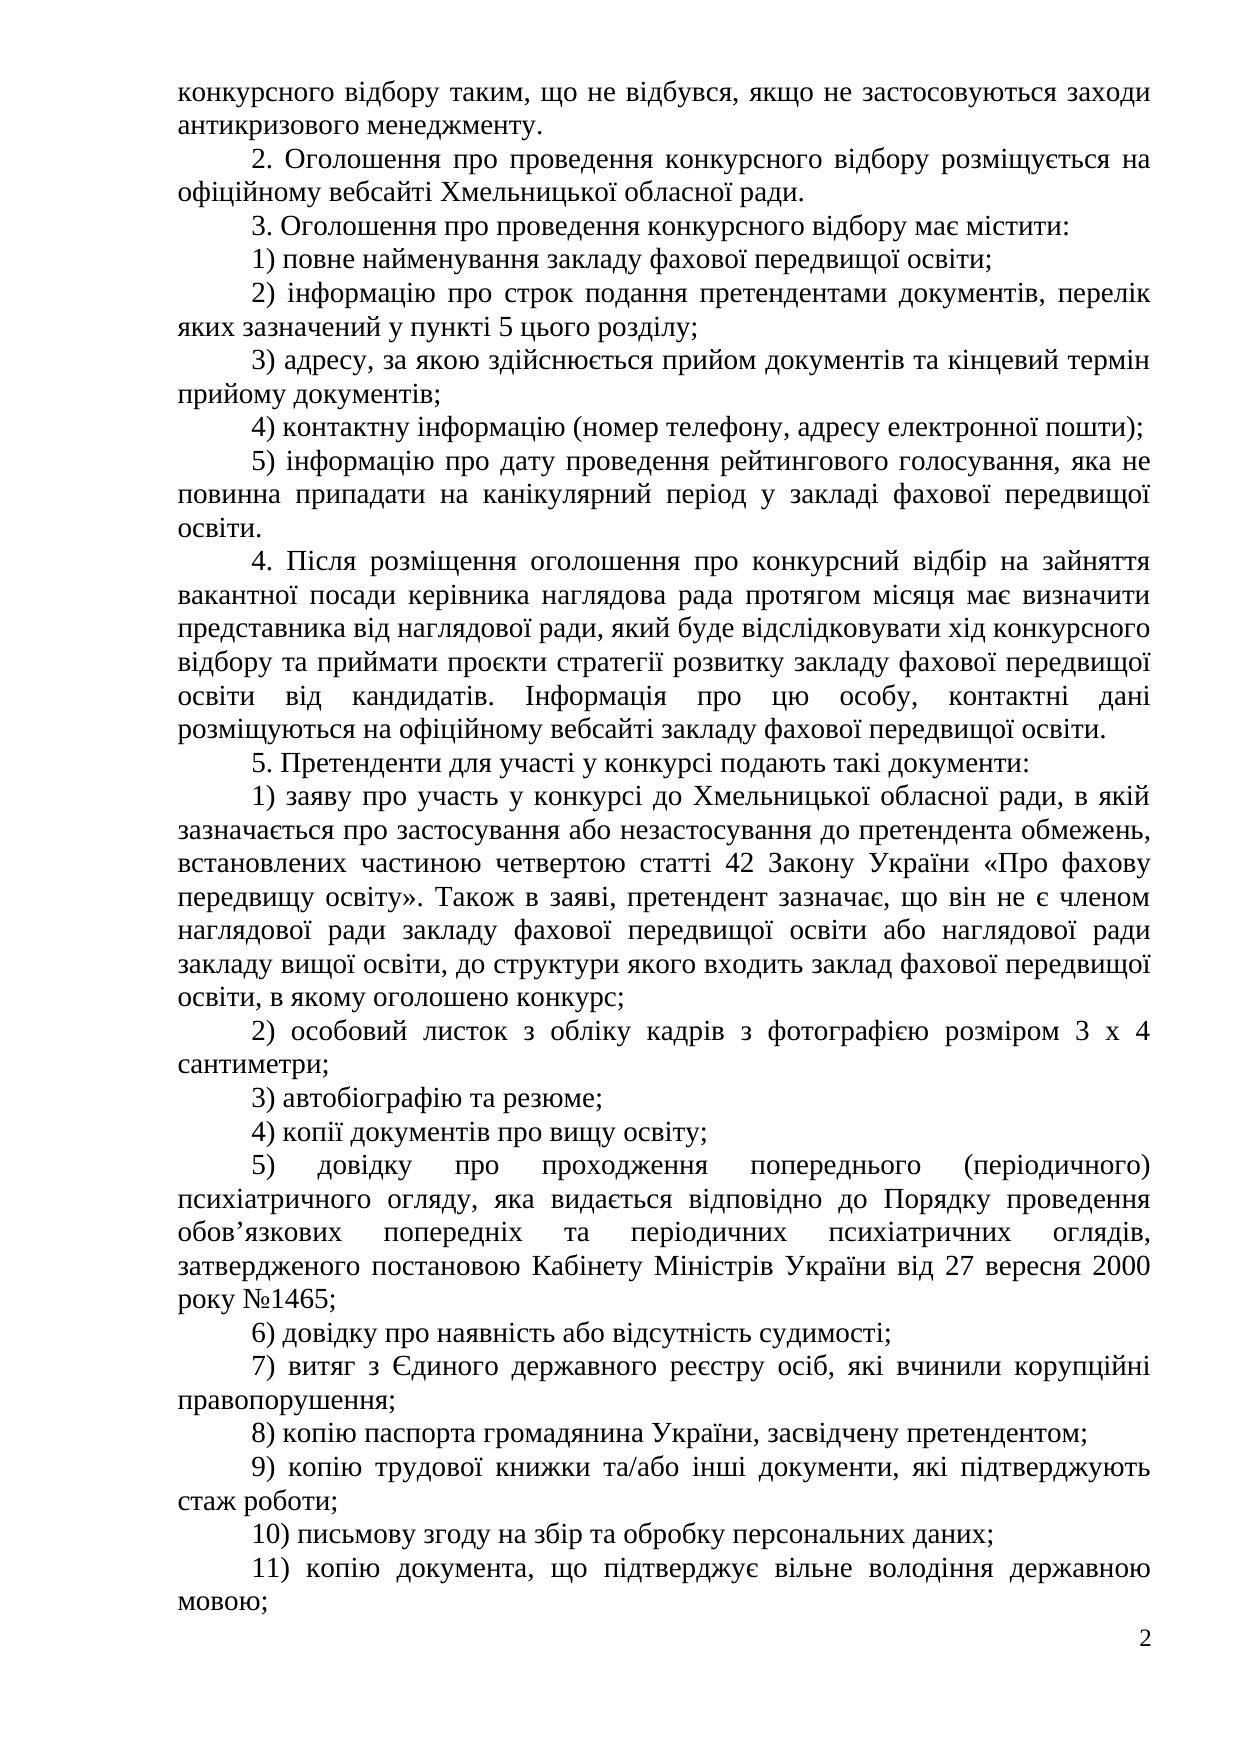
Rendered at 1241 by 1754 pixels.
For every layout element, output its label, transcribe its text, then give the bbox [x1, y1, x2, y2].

text 5) довідку про проходження попереднього (періодичного) психіатричного огляду, яка видається відповідно до Порядку проведення обов’язкових попередніх та періодичних психіатричних оглядів, затвердженого постановою Кабінету Міністрів України від 27 вересня 2000 року №1465; [177, 1147, 1152, 1315]
text 6) довідку про наявність або відсутність судимості; [177, 1315, 1152, 1348]
text 8) копію паспорта громадянина України, засвідчену претендентом; [177, 1416, 1152, 1449]
text 7) витяг з Єдиного державного реєстру осіб, які вчинили корупційні правопорушення; [177, 1348, 1152, 1416]
text 5) інформацію про дату проведення рейтингового голосування, яка не повинна припадати на канікулярний період у закладі фахової передвищої освіти. [177, 443, 1152, 543]
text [177, 74, 1152, 141]
text 3) автобіографію та резюме; [177, 1080, 1152, 1114]
text 2) інформацію про строк подання претендентами документів, перелік яких зазначений у пункті 5 цього розділу; [177, 275, 1152, 342]
text 5. Претенденти для участі у конкурсі подають такі документи: [177, 745, 1152, 778]
text 1) повне найменування закладу фахової передвищої освіти; [177, 242, 1152, 275]
text 3) адресу, за якою здійснюється прийом документів та кінцевий термін прийому документів; [177, 342, 1152, 409]
text 2) особовий листок з обліку кадрів з фотографією розміром 3 х 4 сантиметри; [177, 1013, 1152, 1080]
text 4) копії документів про вищу освіту; [177, 1114, 1152, 1147]
text 4) контактну інформацію (номер телефону, адресу електронної пошти); [177, 409, 1152, 443]
text 10) письмову згоду на збір та обробку персональних даних; [177, 1516, 1152, 1550]
text 9) копію трудової книжки та/або інші документи, які підтверджують стаж роботи; [177, 1449, 1152, 1516]
text 1) заяву про участь у конкурсі до Хмельницької обласної ради, в якій зазначається про застосування або незастосування до претендента обмежень, встановлених частиною четвертою статті 42 Закону України «Про фахову передвищу освіту». Також в заяві, претендент зазначає, що він не є членом наглядової ради закладу фахової передвищої освіти або наглядової ради закладу вищої освіти, до структури якого входить заклад фахової передвищої освіти, в якому оголошено конкурс; [177, 778, 1152, 1013]
text 4. Після розміщення оголошення про конкурсний відбір на зайняття вакантної посади керівника наглядова рада протягом місяця має визначити представника від наглядової ради, який буде відслідковувати хід конкурсного відбору та приймати проєкти стратегії розвитку закладу фахової передвищої освіти від кандидатів. Інформація про цю особу, контактні дані розміщуються на офіційному вебсайті закладу фахової передвищої освіти. [177, 543, 1152, 745]
text 3. Оголошення про проведення конкурсного відбору має містити: [177, 208, 1152, 242]
text 2. Оголошення про проведення конкурсного відбору розміщується на офіційному вебсайті Хмельницької обласної ради. [177, 141, 1152, 208]
text 11) копію документа, що підтверджує вільне володіння державною мовою; [177, 1550, 1152, 1617]
